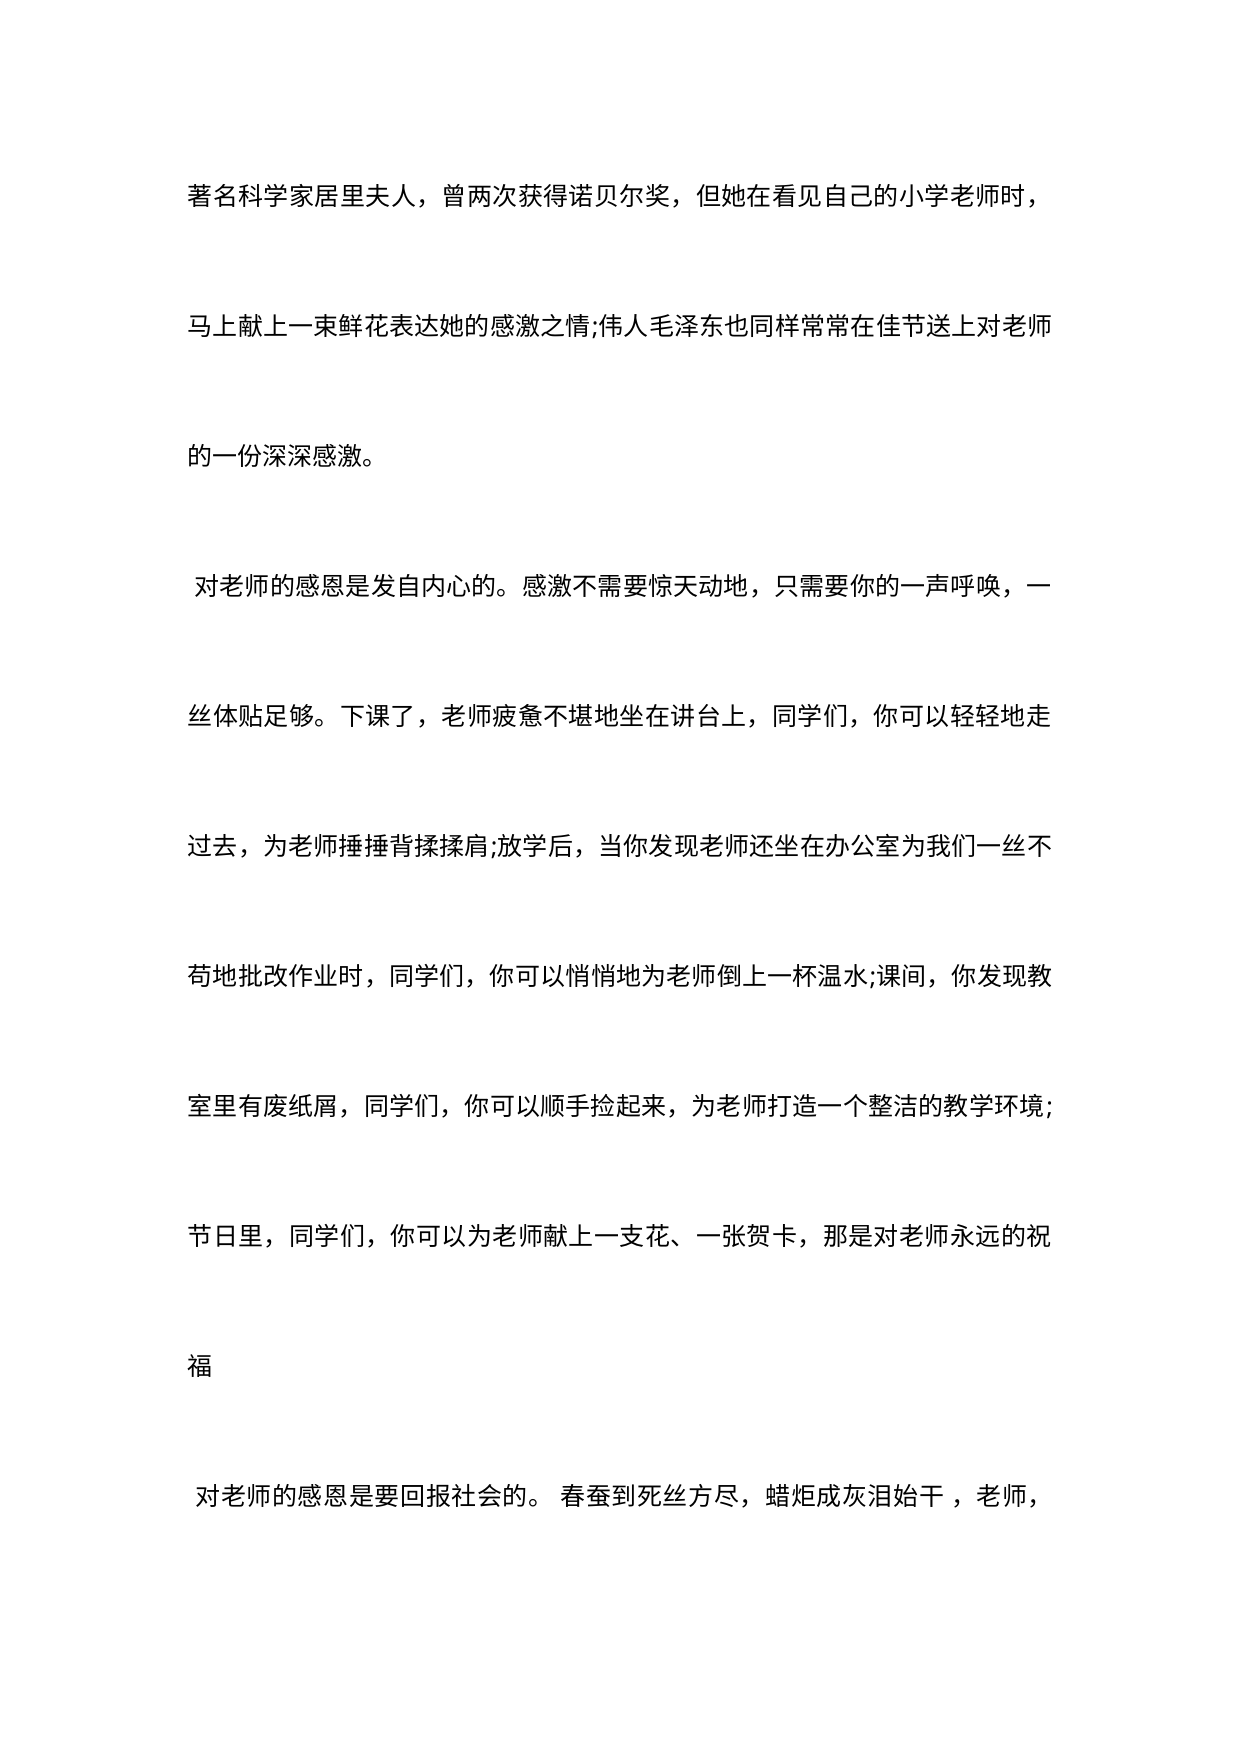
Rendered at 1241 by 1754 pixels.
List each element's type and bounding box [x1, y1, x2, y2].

text [187, 162, 1053, 1527]
